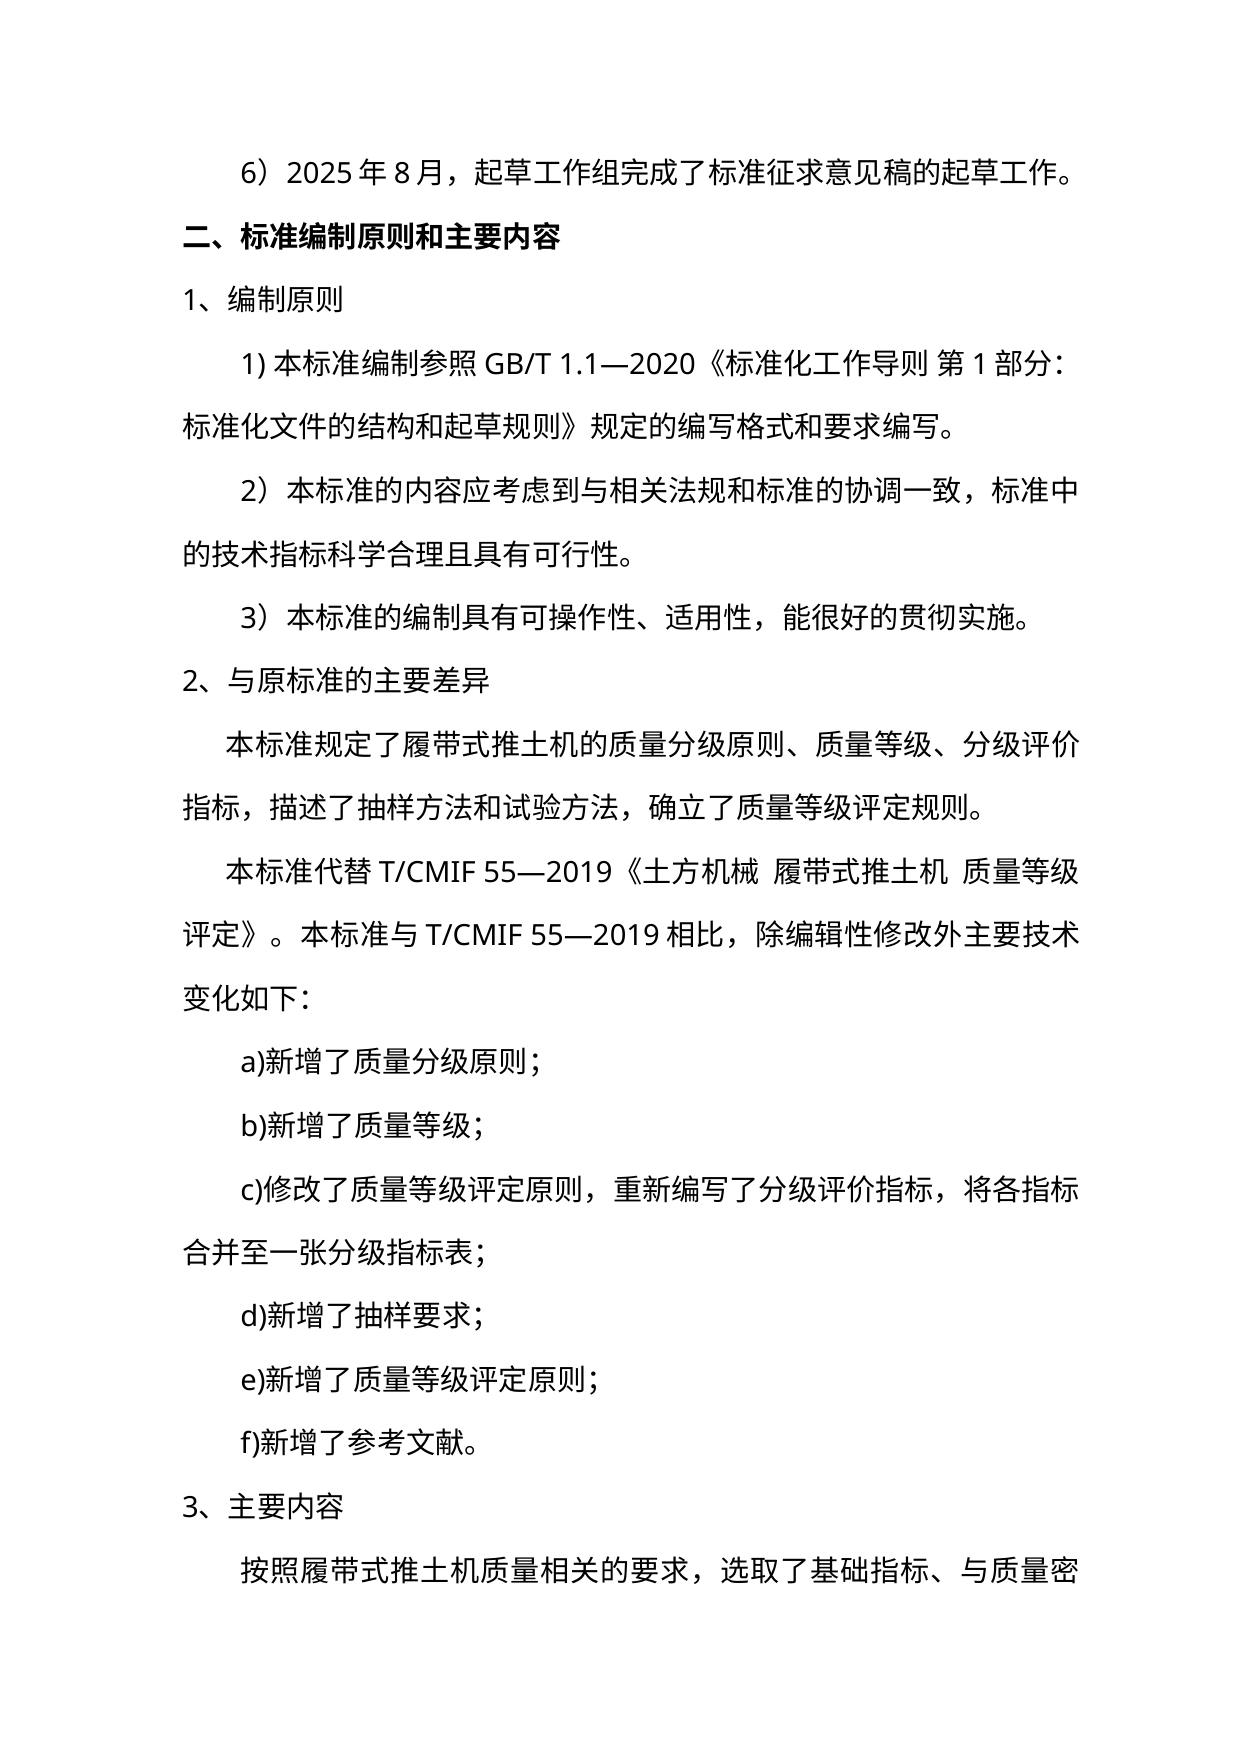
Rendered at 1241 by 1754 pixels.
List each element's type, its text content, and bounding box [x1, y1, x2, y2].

text 1、编制原则 [182, 277, 1082, 319]
text 3）本标准的编制具有可操作性、适用性，能很好的贯彻实施。 [182, 594, 1082, 637]
text 2、与原标准的主要差异 [182, 658, 1082, 700]
text e)新增了质量等级评定原则； [182, 1357, 1082, 1399]
text 1) 本标准编制参照GB/T 1.1—2020《标准化工作导则 第1部分：标准化文件的结构和起草规则》规定的编写格式和要求编写。 [182, 341, 1082, 446]
text d)新增了抽样要求； [182, 1293, 1082, 1335]
text 3、主要内容 [182, 1484, 1082, 1526]
text a)新增了质量分级原则； [182, 1039, 1082, 1081]
text f)新增了参考文献。 [182, 1420, 1082, 1462]
text c)修改了质量等级评定原则，重新编写了分级评价指标，将各指标合并至一张分级指标表； [182, 1166, 1082, 1272]
list 标准编制原则和主要内容 [182, 213, 1082, 256]
text b)新增了质量等级； [182, 1102, 1082, 1145]
text 本标准规定了履带式推土机的质量分级原则、质量等级、分级评价指标，描述了抽样方法和试验方法，确立了质量等级评定规则。 [182, 722, 1082, 827]
text 本标准代替T/CMIF 55—2019《土方机械 履带式推土机 质量等级评定》。本标准与T/CMIF 55—2019相比，除编辑性修改外主要技术变化如下： [182, 848, 1082, 1018]
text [182, 1547, 1082, 1589]
text 2）本标准的内容应考虑到与相关法规和标准的协调一致，标准中的技术指标科学合理且具有可行性。 [182, 467, 1082, 573]
text 6）2025年8月，起草工作组完成了标准征求意见稿的起草工作。 [182, 150, 1082, 192]
